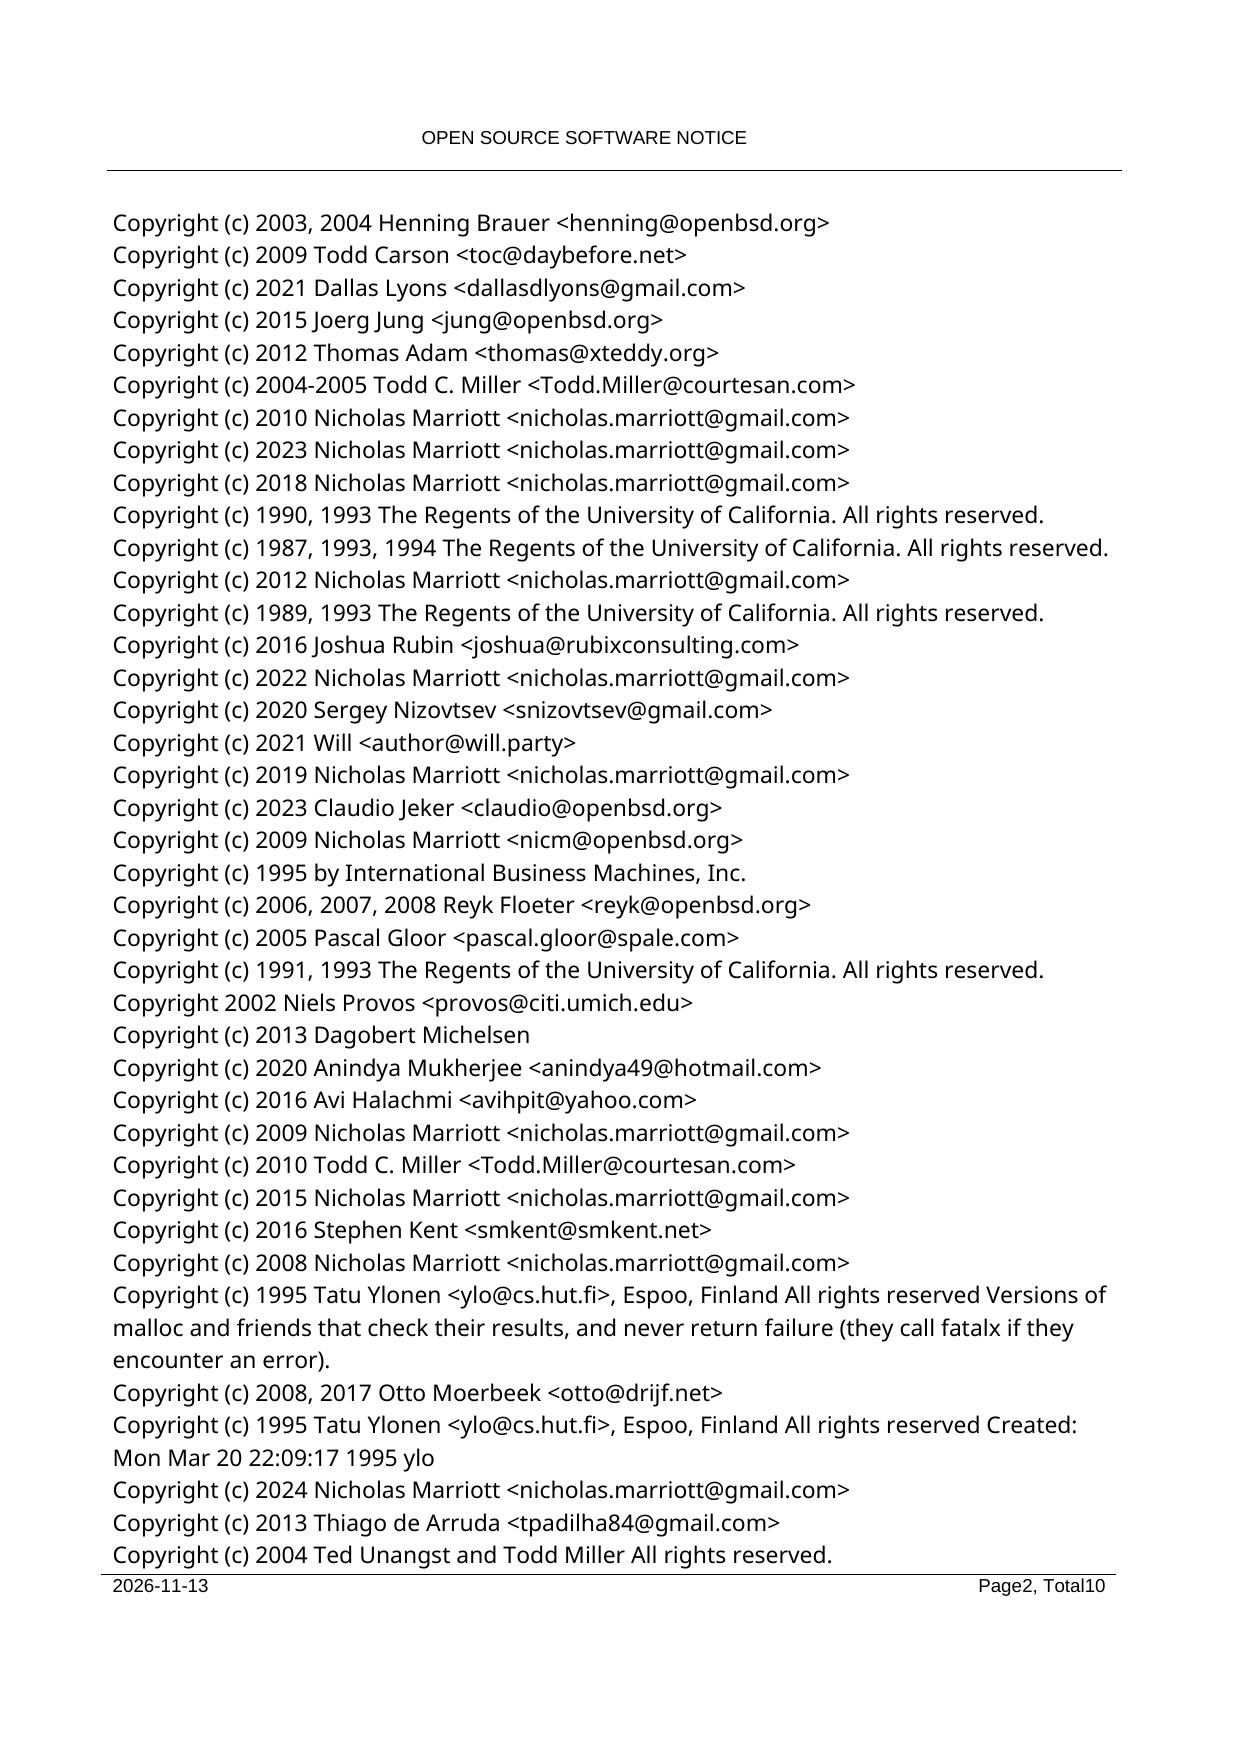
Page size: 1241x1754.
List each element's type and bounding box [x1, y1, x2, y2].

text [112, 206, 1128, 1571]
